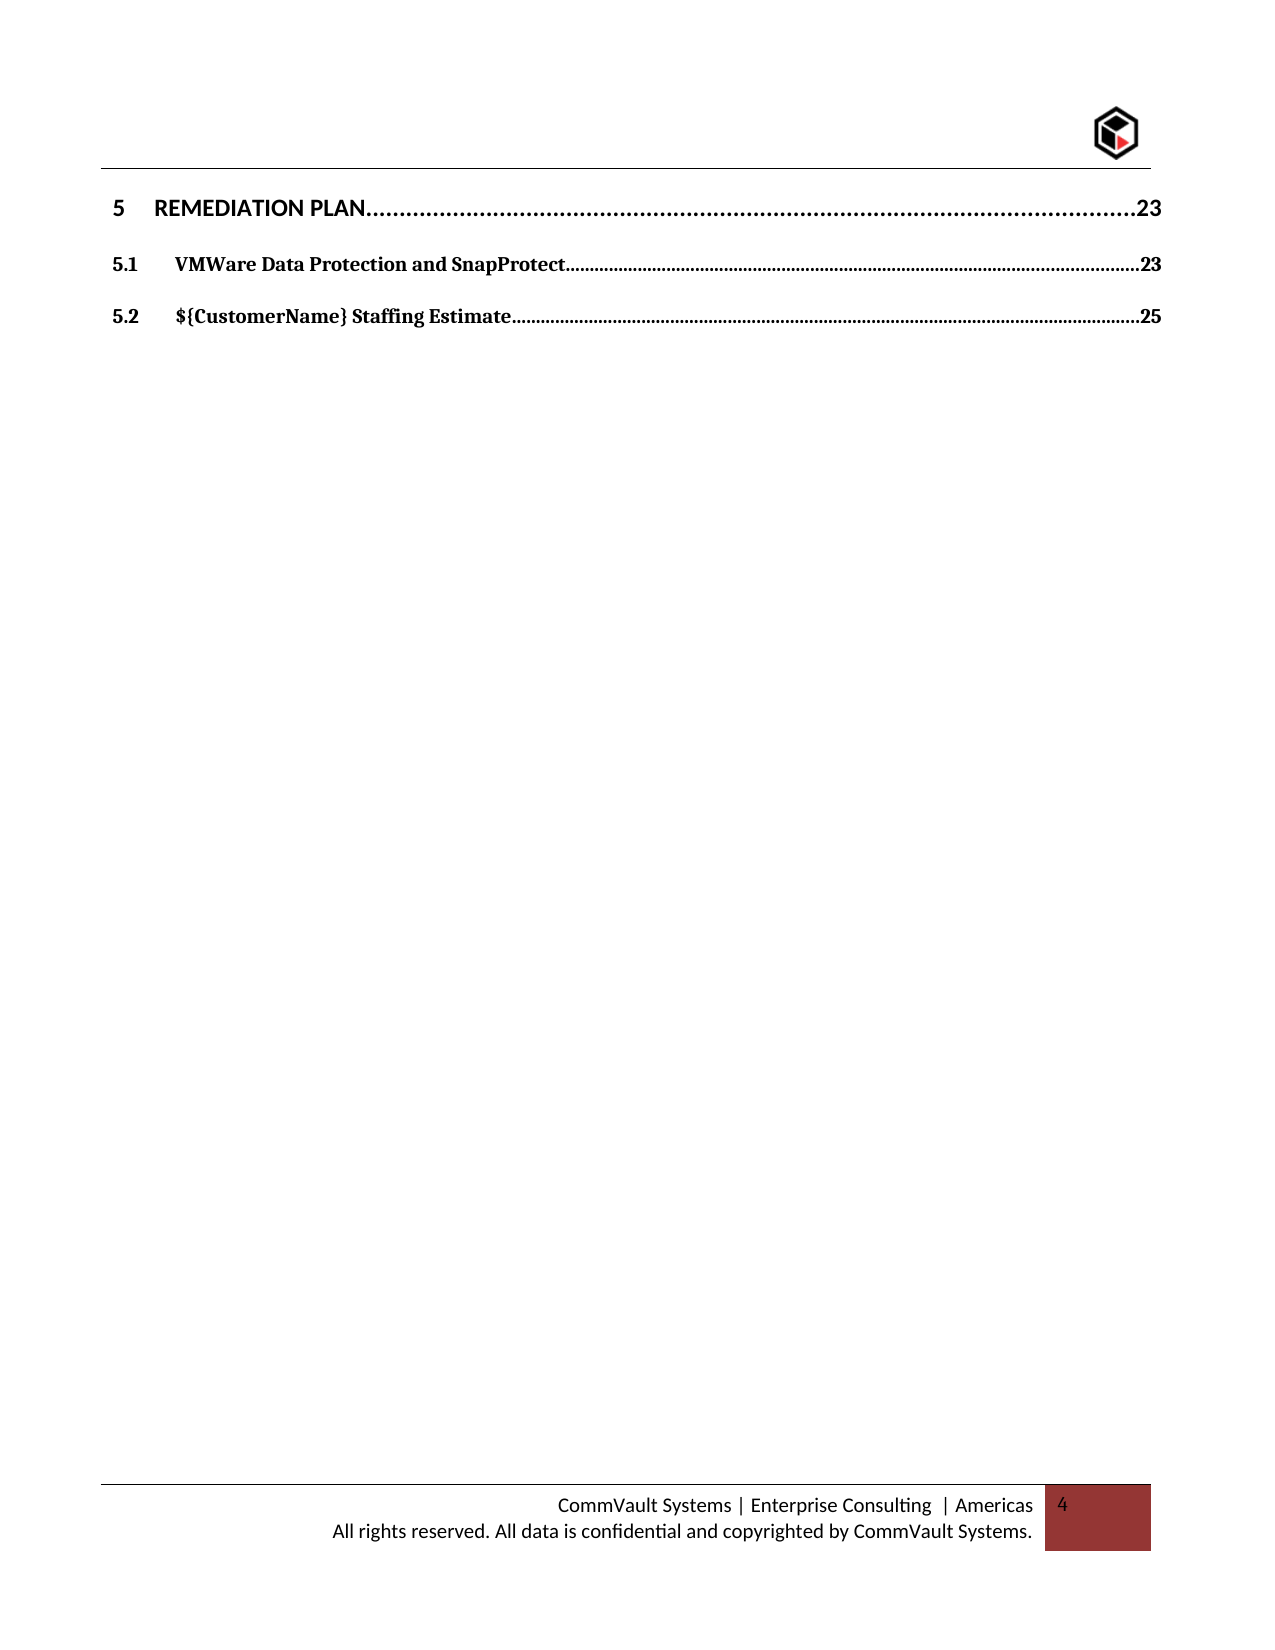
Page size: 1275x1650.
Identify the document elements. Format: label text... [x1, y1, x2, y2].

text 5 Remediation Plan 23 [112, 192, 1162, 223]
text 5.2 ${CustomerName} Staffing Estimate 25 [112, 305, 1162, 329]
picture [1090, 106, 1139, 160]
text 5.1 VMWare Data Protection and SnapProtect 23 [112, 252, 1162, 276]
